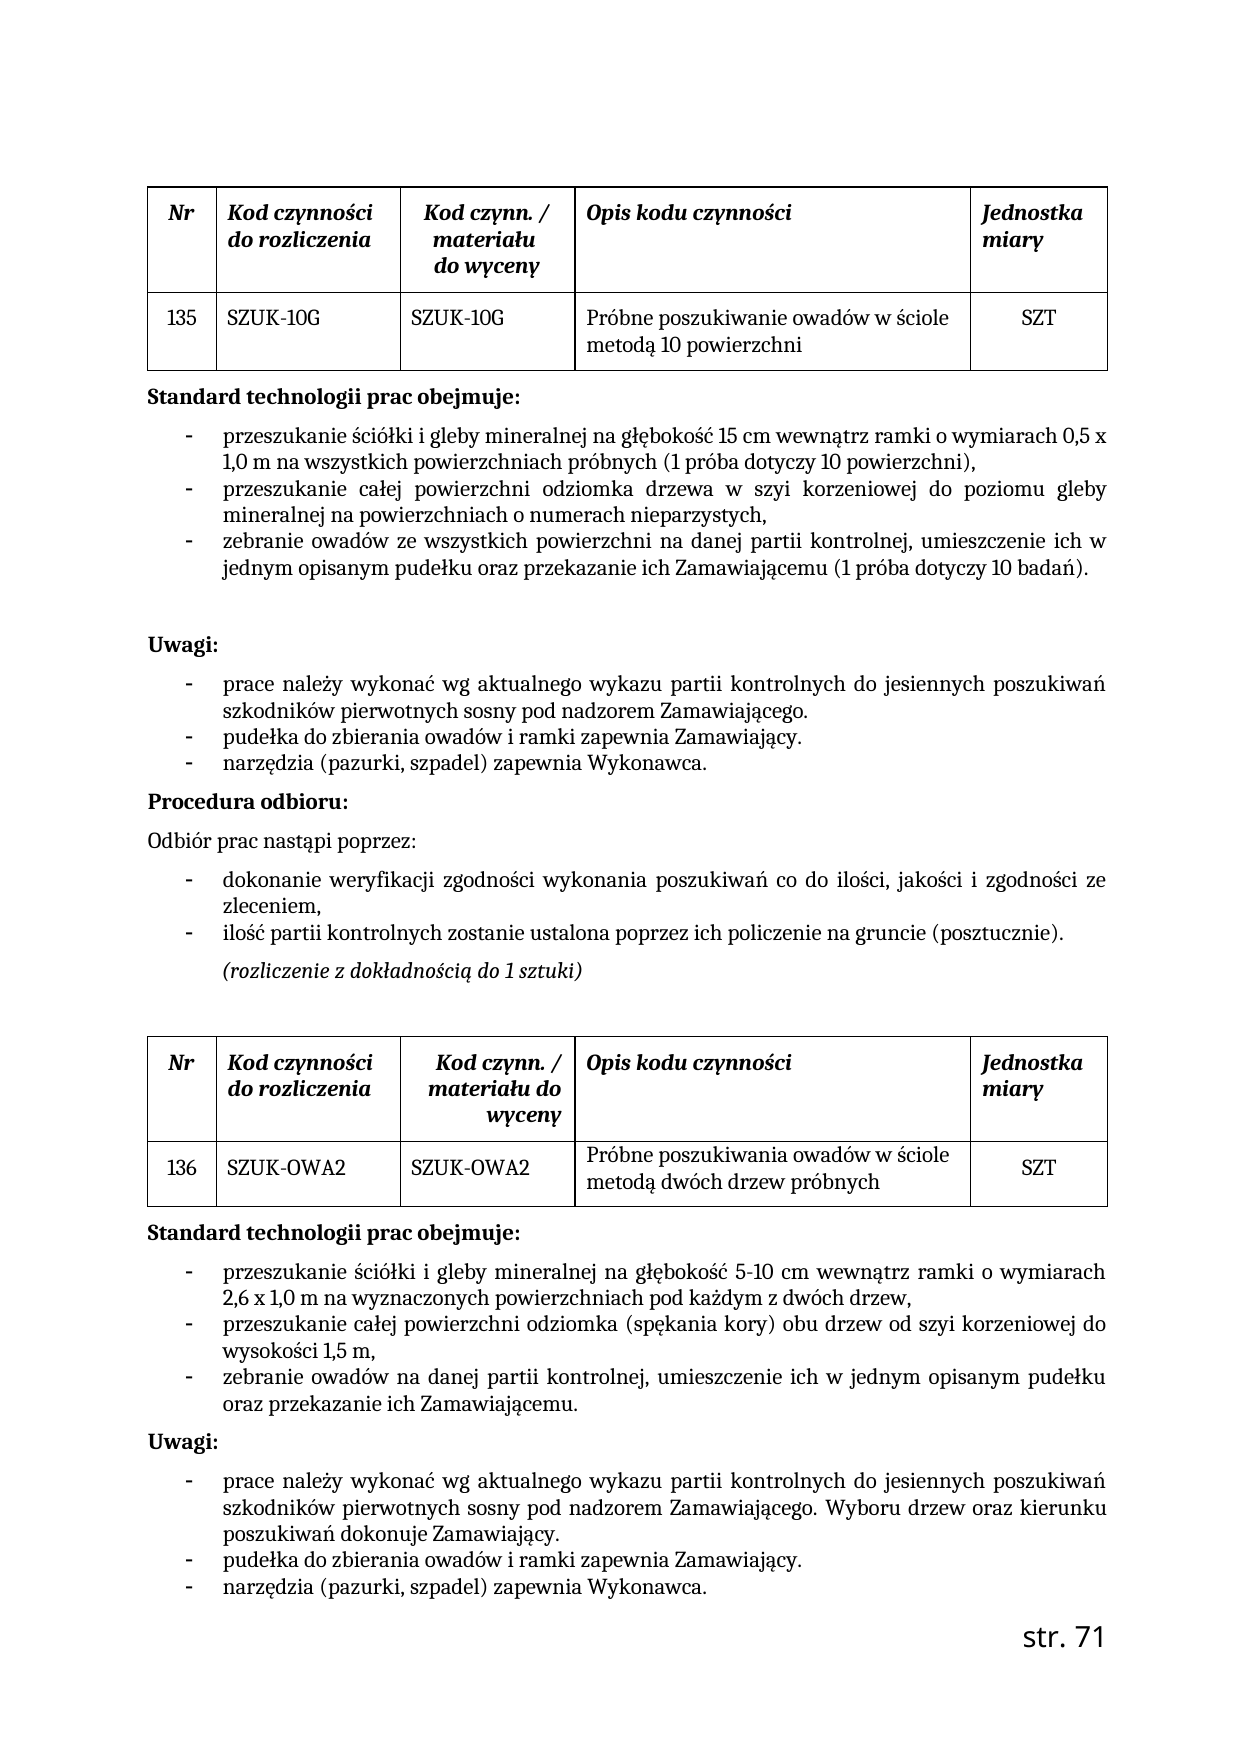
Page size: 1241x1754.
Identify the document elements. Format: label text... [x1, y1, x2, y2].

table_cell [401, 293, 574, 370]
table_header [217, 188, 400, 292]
list przeszukanie ściółki i gleby mineralnej na głębokość 5-10 cm wewnątrz ramki o wymiarach 2,6 x 1,0 m na wyznaczonych powierzchniach pod każdym z dwóch drzew, [185, 1258, 1107, 1311]
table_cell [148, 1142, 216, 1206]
list prace należy wykonać wg aktualnego wykazu partii kontrolnych do jesiennych poszukiwań szkodników pierwotnych sosny pod nadzorem Zamawiającego. [185, 671, 1107, 724]
list zebranie owadów na danej partii kontrolnej, umieszczenie ich w jednym opisanym pudełku oraz przekazanie ich Zamawiającemu. [185, 1364, 1107, 1417]
list przeszukanie całej powierzchni odziomka drzewa w szyi korzeniowej do poziomu gleby mineralnej na powierzchniach o numerach nieparzystych, [185, 475, 1107, 528]
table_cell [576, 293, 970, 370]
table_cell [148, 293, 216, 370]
list zebranie owadów ze wszystkich powierzchni na danej partii kontrolnej, umieszczenie ich w jednym opisanym pudełku oraz przekazanie ich Zamawiającemu (1 próba dotyczy 10 badań). [185, 528, 1107, 581]
list ilość partii kontrolnych zostanie ustalona poprzez ich policzenie na gruncie (posztucznie). [185, 919, 1107, 946]
list narzędzia (pazurki, szpadel) zapewnia Wykonawca. [185, 1573, 1107, 1600]
text (rozliczenie z dokładnością do 1 sztuki) [148, 958, 1107, 984]
list dokonanie weryfikacji zgodności wykonania poszukiwań co do ilości, jakości i zgodności ze zleceniem, [185, 867, 1107, 919]
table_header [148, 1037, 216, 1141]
list pudełka do zbierania owadów i ramki zapewnia Zamawiający. [185, 724, 1107, 750]
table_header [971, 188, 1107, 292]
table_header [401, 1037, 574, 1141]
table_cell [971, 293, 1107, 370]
text Procedura odbioru: [148, 789, 1107, 815]
list prace należy wykonać wg aktualnego wykazu partii kontrolnych do jesiennych poszukiwań szkodników pierwotnych sosny pod nadzorem Zamawiającego. Wyboru drzew oraz kierunku poszukiwań dokonuje Zamawiający. [185, 1468, 1107, 1547]
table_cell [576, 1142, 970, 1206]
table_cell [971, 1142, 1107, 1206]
text Standard technologii prac obejmuje: [148, 384, 1107, 410]
list przeszukanie całej powierzchni odziomka (spękania kory) obu drzew od szyi korzeniowej do wysokości 1,5 m, [185, 1311, 1107, 1364]
list pudełka do zbierania owadów i ramki zapewnia Zamawiający. [185, 1547, 1107, 1573]
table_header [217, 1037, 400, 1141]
text Standard technologii prac obejmuje: [148, 1220, 1107, 1246]
text Uwagi: [148, 632, 1107, 658]
list narzędzia (pazurki, szpadel) zapewnia Wykonawca. [185, 750, 1107, 776]
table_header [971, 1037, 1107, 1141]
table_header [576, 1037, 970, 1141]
text Uwagi: [148, 1429, 1107, 1456]
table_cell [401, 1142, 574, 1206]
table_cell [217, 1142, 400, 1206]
text Odbiór prac nastąpi poprzez: [148, 828, 1107, 854]
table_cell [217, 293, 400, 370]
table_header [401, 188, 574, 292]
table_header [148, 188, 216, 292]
list przeszukanie ściółki i gleby mineralnej na głębokość 15 cm wewnątrz ramki o wymiarach 0,5 x 1,0 m na wszystkich powierzchniach próbnych (1 próba dotyczy 10 powierzchni), [185, 423, 1107, 475]
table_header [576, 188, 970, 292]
